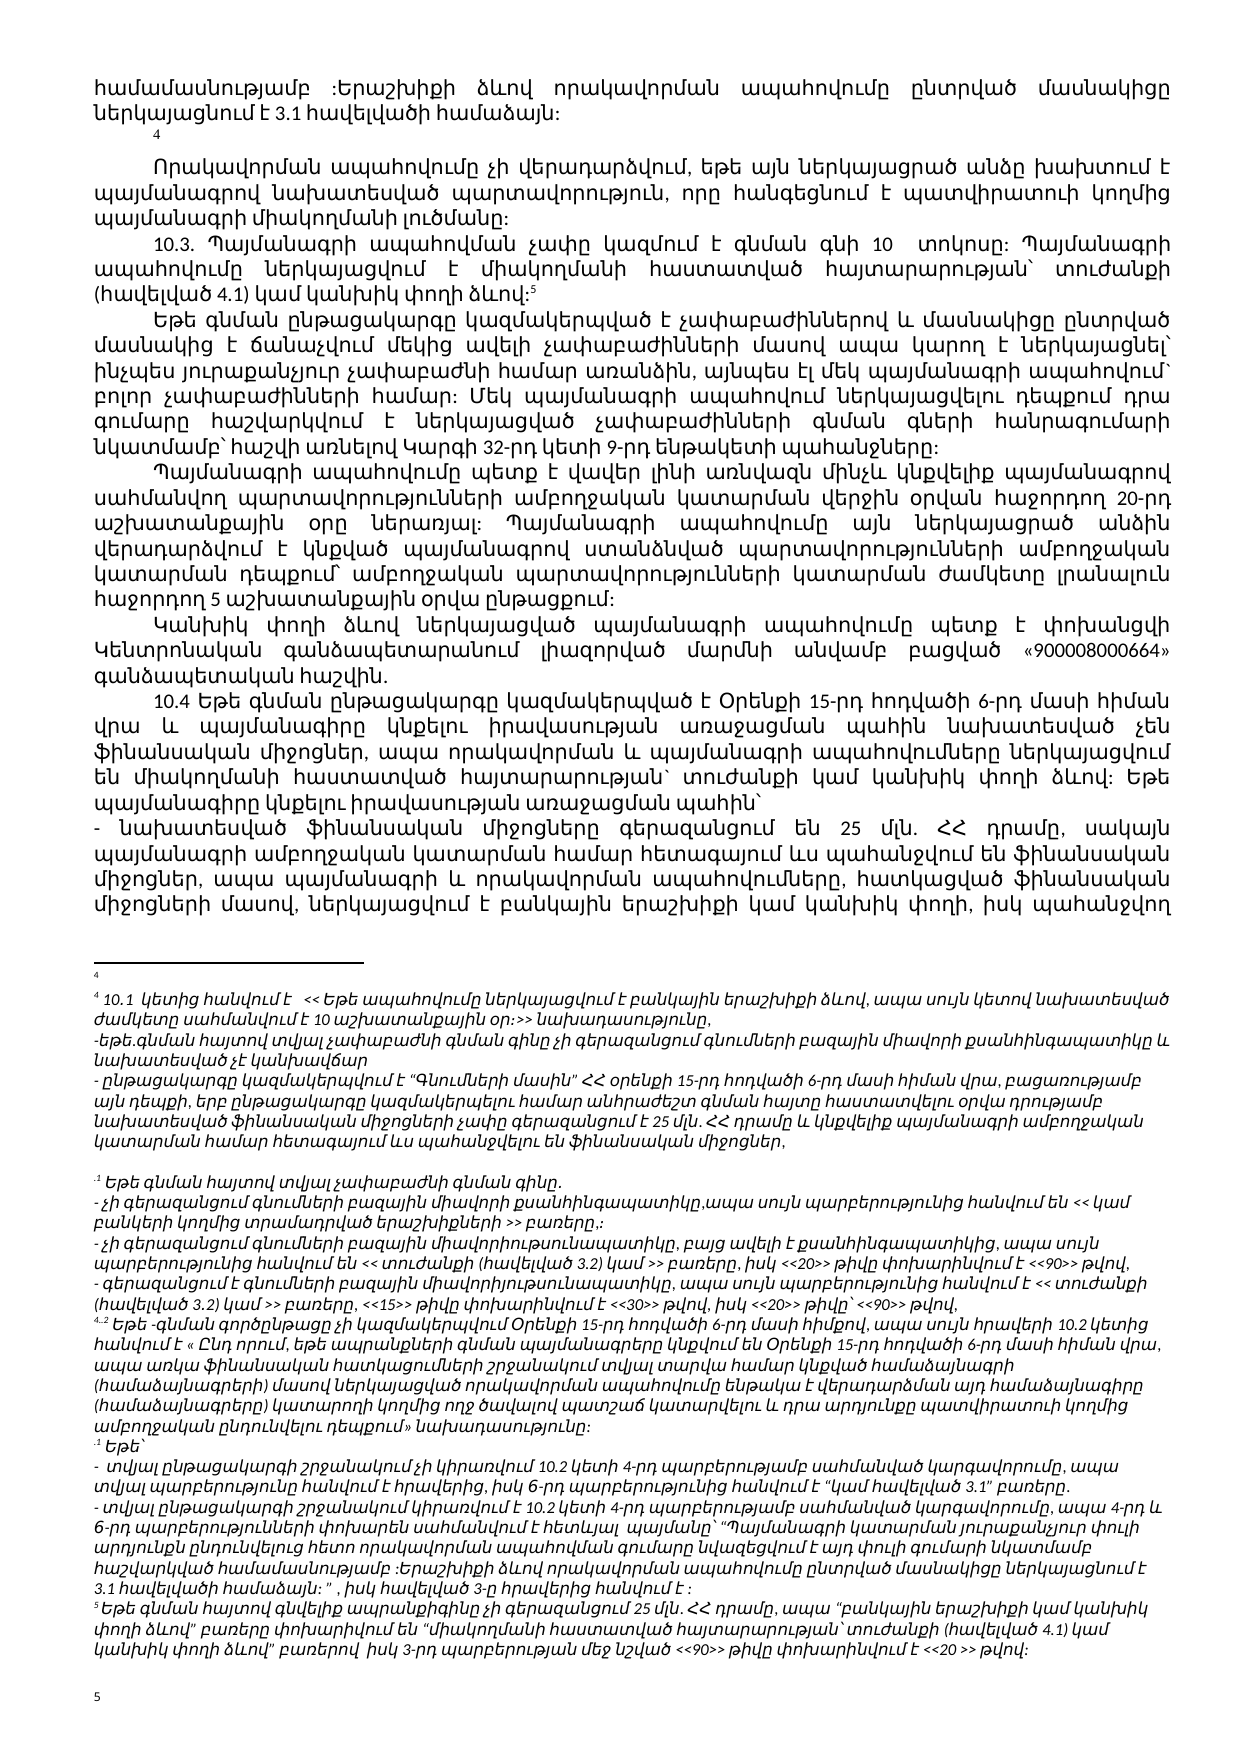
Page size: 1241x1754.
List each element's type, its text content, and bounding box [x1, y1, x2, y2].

text 10.4 Եթե գնման ընթացակարգը կազմակերպված է Օրենքի 15-րդ հոդվածի 6-րդ մասի հիման վրա և պայմանագիրը կնքելու իրավասության առաջացման պահին նախատեսված չեն ֆինանսական միջոցներ, ապա որակավորման և պայմանագրի ապահովումները ներկայացվում են միակողմանի հաստատված հայտարարության` տուժանքի կամ կանխիկ փողի ձևով: Եթե պայմանագիրը կնքելու իրավասության առաջացման պահին՝ [94, 688, 1171, 815]
text Որակավորման ապահովումը չի վերադարձվում, եթե այն ներկայացրած անձը խախտում է պայմանագրով նախատեսված պարտավորություն, որը հանգեցնում է պատվիրատուի կողմից պայմանագրի միակողմանի լուծմանը: [94, 154, 1171, 231]
text Եթե գնման ընթացակարգը կազմակերպված է չափաբաժիններով և մասնակիցը ընտրված մասնակից է ճանաչվում մեկից ավելի չափաբաժինների մասով ապա կարող է ներկայացնել՝ ինչպես յուրաքանչյուր չափաբաժնի համար առանձին, այնպես էլ մեկ պայմանագրի ապահովում` բոլոր չափաբաժինների համար: Մեկ պայմանագրի ապահովում ներկայացվելու դեպքում դրա գումարը հաշվարկվում է ներկայացված չափաբաժինների գնման գների հանրագումարի նկատմամբ՝ հաշվի առնելով Կարգի 32-րդ կետի 9-րդ ենթակետի պահանջները: [94, 307, 1171, 459]
text Պայմանագրի ապահովումը պետք է վավեր լինի առնվազն մինչև կնքվելիք պայմանագրով սահմանվող պարտավորությունների ամբողջական կատարման վերջին օրվան հաջորդող 20-րդ աշխատանքային օրը ներառյալ: Պայմանագրի ապահովումը այն ներկայացրած անձին վերադարձվում է կնքված պայմանագրով ստանձնված պարտավորությունների ամբողջական կատարման դեպքում՝ ամբողջական պարտավորությունների կատարման ժամկետը լրանալուն հաջորդող 5 աշխատանքային օրվա ընթացքում: [94, 459, 1171, 612]
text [94, 75, 1171, 126]
text 10.3. Պայմանագրի ապահովման չափը կազմում է գնման գնի 10 տոկոսը: Պայմանագրի ապահովումը ներկայացվում է միակողմանի հաստատված հայտարարության՝ տուժանքի (հավելված 4.1) կամ կանխիկ փողի ձևով: [94, 231, 1171, 307]
text Կանխիկ փողի ձևով ներկայացված պայմանագրի ապահովումը պետք է փոխանցվի Կենտրոնական գանձապետարանում լիազորված մարմնի անվամբ բացված «900008000664» գանձապետական հաշվին. [94, 612, 1171, 688]
text - նախատեսված ֆինանսական միջոցները գերազանցում են 25 մլն. ՀՀ դրամը, սակայն պայմանագրի ամբողջական կատարման համար հետագայում ևս պահանջվում են ֆինանսական միջոցներ, ապա պայմանագրի և որակավորման ապահովումները, հատկացված ֆինանսական միջոցների մասով, ներկայացվում է բանկային երաշխիքի կամ կանխիկ փողի, իսկ պահանջվող ֆինանսական միջոցների մասով՝ միակողմանի հաստատված հայտարարության՝ տուժանքի կամ կանխիկ փողի ձևով: [94, 815, 1171, 917]
